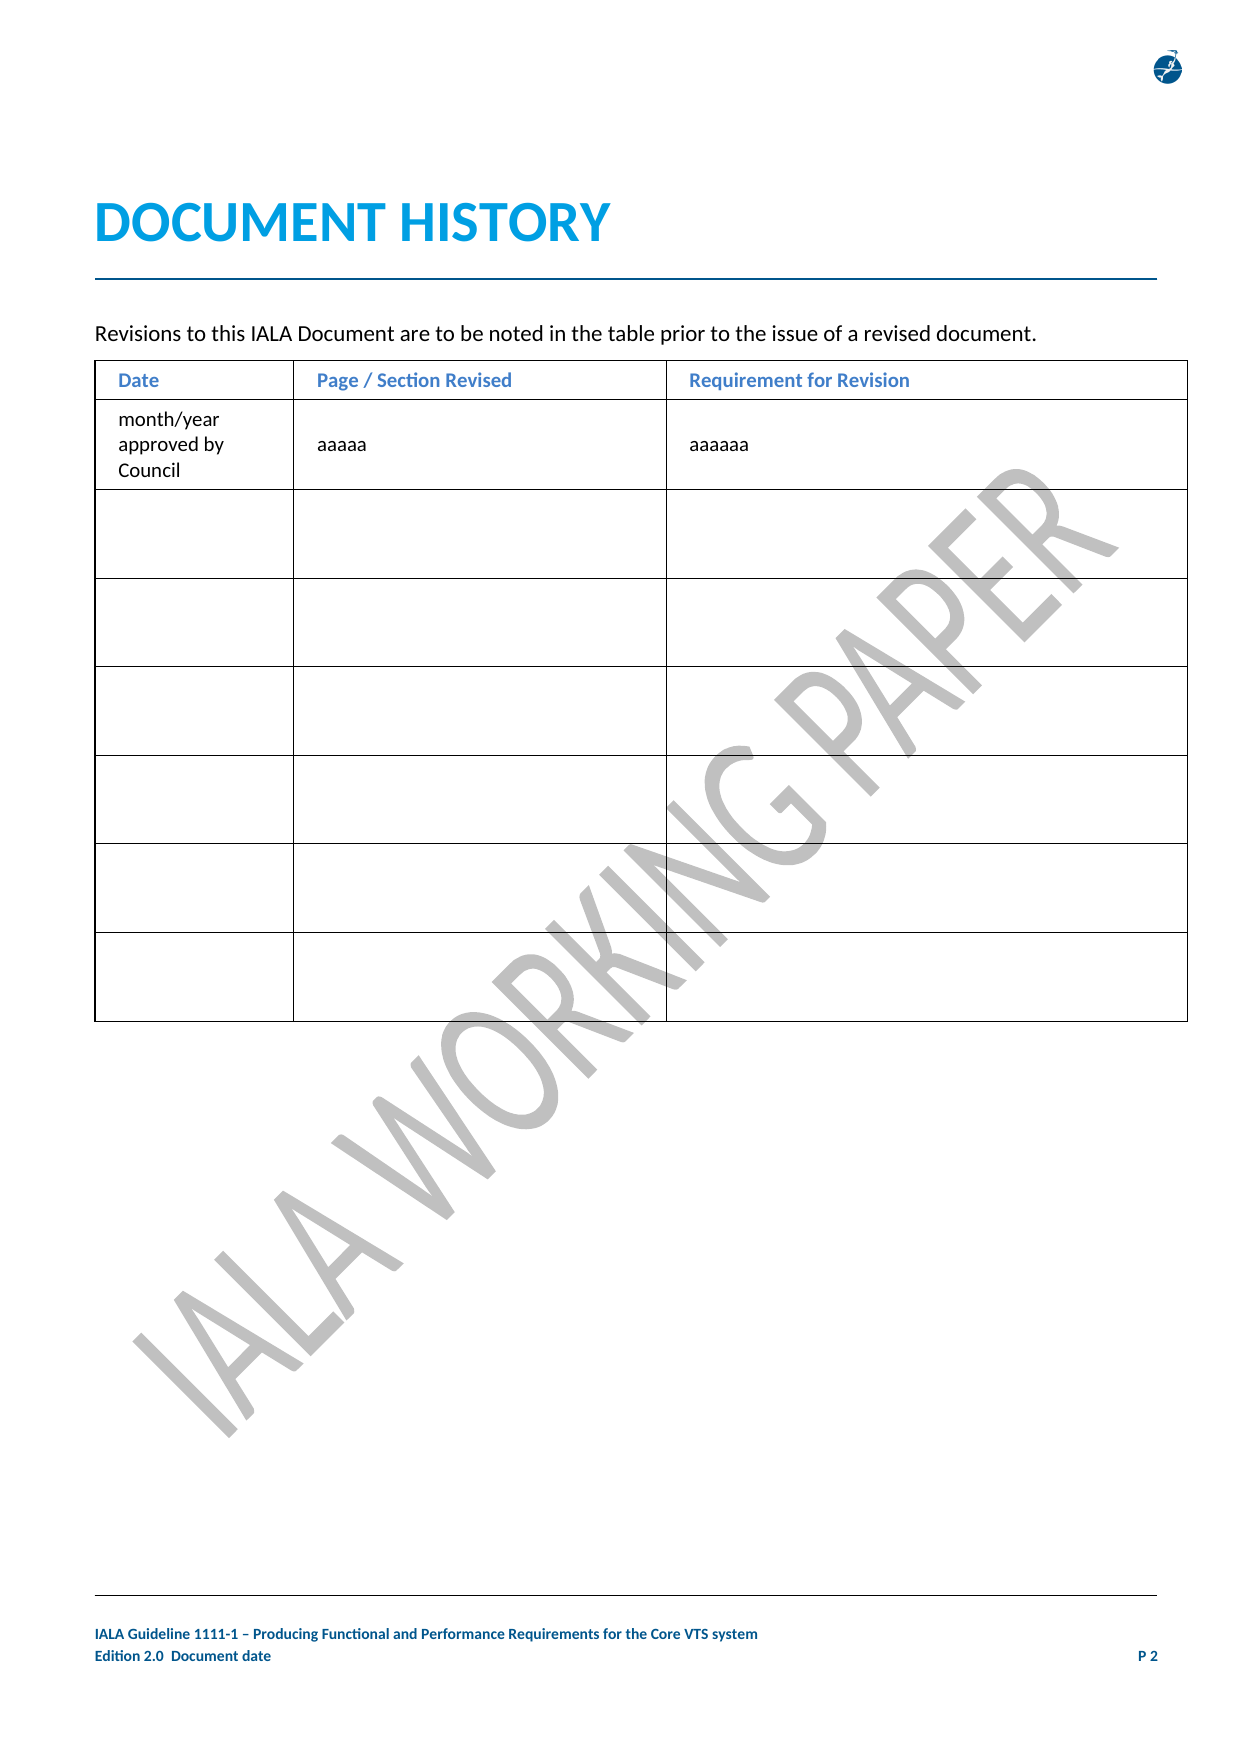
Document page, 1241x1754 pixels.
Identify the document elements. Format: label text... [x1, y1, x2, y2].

table_header Requirement for Revision [667, 361, 1187, 399]
table_cell [294, 756, 666, 843]
table_cell [96, 667, 293, 755]
table_cell [294, 667, 666, 755]
table_cell [667, 844, 1187, 932]
text Revisions to this IALA Document are to be noted in the table prior to the issue of a revised document. [94, 319, 1157, 347]
table_cell [294, 933, 666, 1021]
table_cell [294, 844, 666, 932]
table_cell aaaaaa [667, 400, 1187, 489]
table_cell [294, 579, 666, 666]
table_cell [96, 490, 293, 577]
table_cell aaaaa [294, 400, 666, 489]
table_cell [96, 756, 293, 843]
table_cell [667, 667, 1187, 755]
table_cell [667, 933, 1187, 1021]
table_cell [294, 490, 666, 577]
table_cell month/year approved by Council [96, 400, 293, 489]
table_cell [96, 933, 293, 1021]
table_header Date [96, 361, 293, 399]
table_cell [667, 579, 1187, 666]
table_cell [96, 579, 293, 666]
table_header Page / Section Revised [294, 361, 666, 399]
table_cell [667, 490, 1187, 577]
table_cell [667, 756, 1187, 843]
picture [1122, 0, 1241, 119]
table_cell [96, 844, 293, 932]
